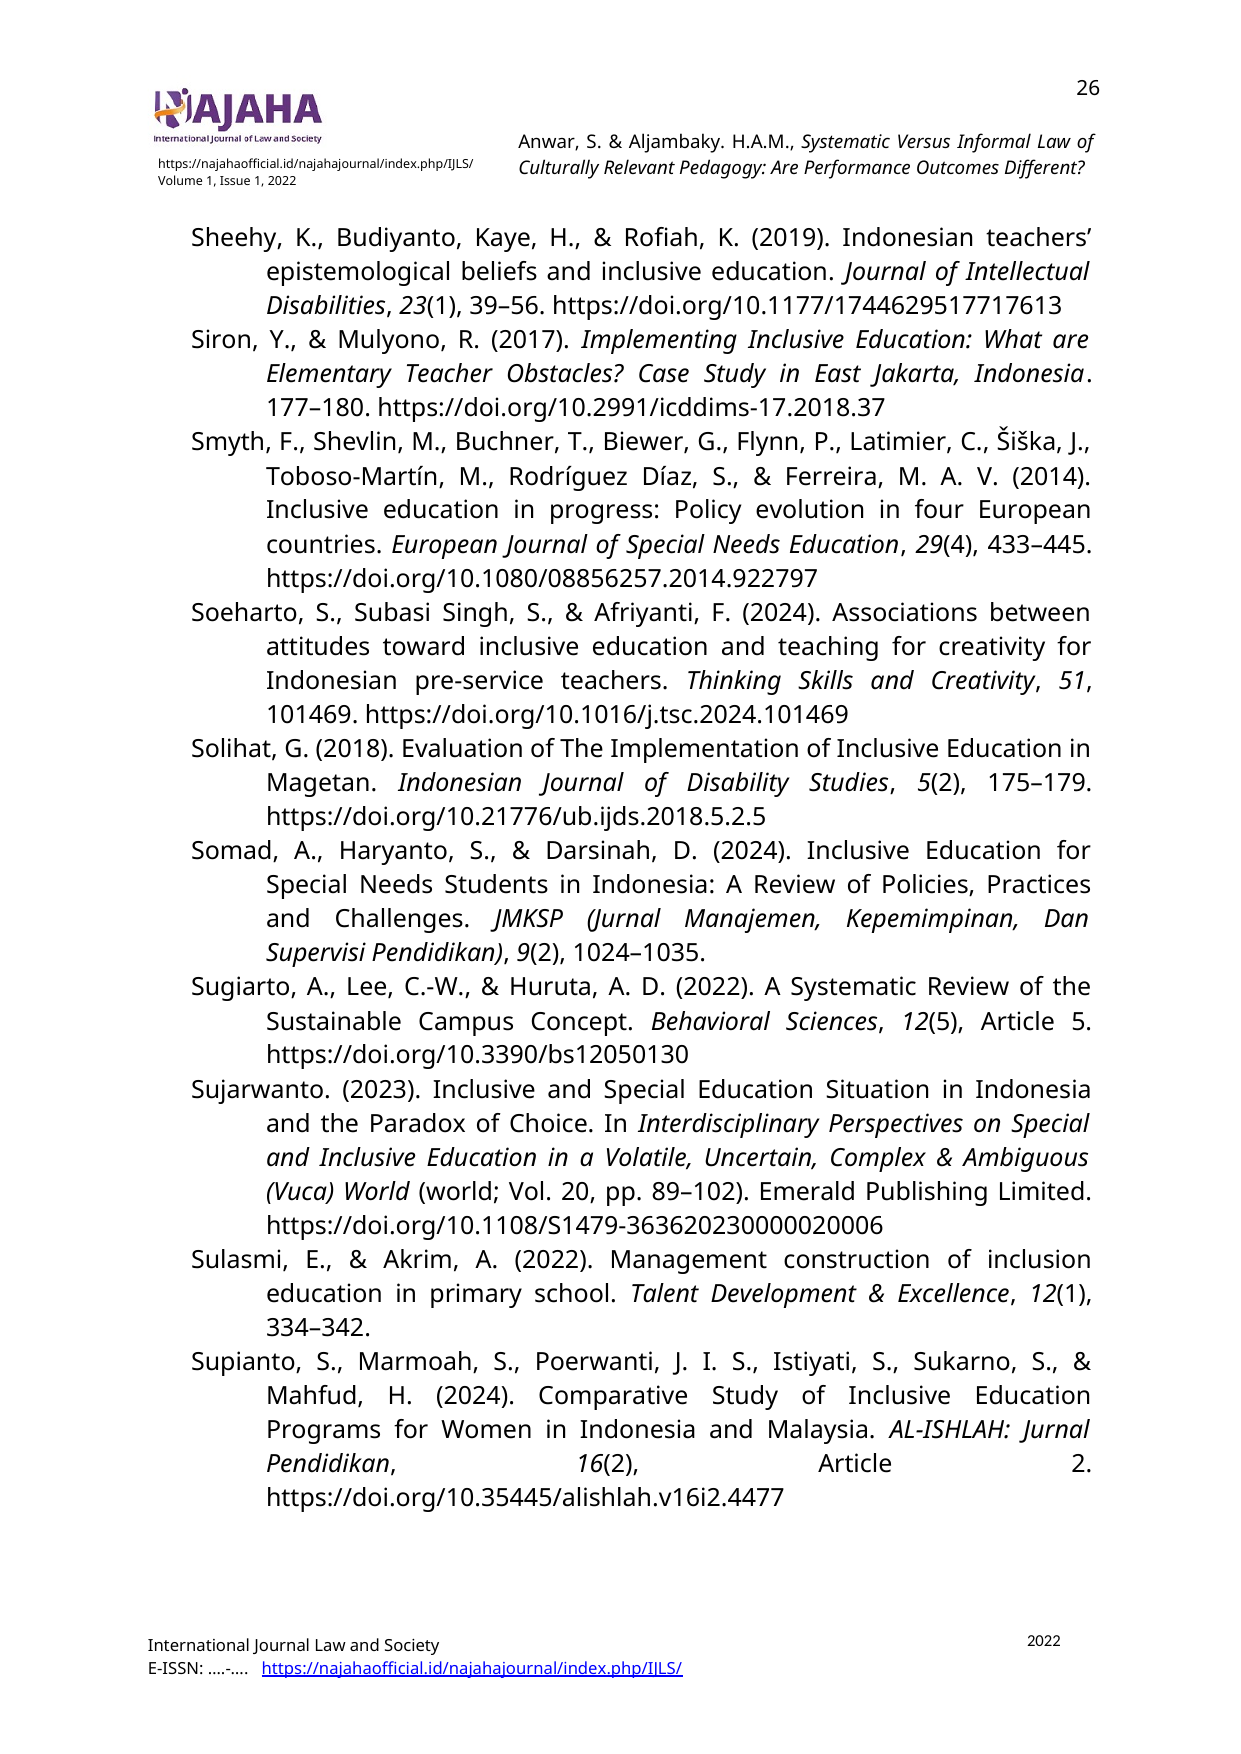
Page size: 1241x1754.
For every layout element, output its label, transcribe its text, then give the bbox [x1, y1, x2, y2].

text Soeharto, S., Subasi Singh, S., & Afriyanti, F. (2024). Associations between attitudes toward inclusive education and teaching for creativity for Indonesian pre-service teachers. Thinking Skills and Creativity, 51, 101469. https://doi.org/10.1016/j.tsc.2024.101469 [191, 594, 1092, 731]
text Sulasmi, E., & Akrim, A. (2022). Management construction of inclusion education in primary school. Talent Development & Excellence, 12(1), 334–342. [191, 1242, 1092, 1344]
text Supianto, S., Marmoah, S., Poerwanti, J. I. S., Istiyati, S., Sukarno, S., & Mahfud, H. (2024). Comparative Study of Inclusive Education Programs for Women in Indonesia and Malaysia. AL-ISHLAH: Jurnal Pendidikan, 16(2), Article 2. https://doi.org/10.35445/alishlah.v16i2.4477 [191, 1344, 1092, 1514]
text Sheehy, K., Budiyanto, Kaye, H., & Rofiah, K. (2019). Indonesian teachers’ epistemological beliefs and inclusive education. Journal of Intellectual Disabilities, 23(1), 39–56. https://doi.org/10.1177/1744629517717613 [191, 220, 1092, 322]
text Somad, A., Haryanto, S., & Darsinah, D. (2024). Inclusive Education for Special Needs Students in Indonesia: A Review of Policies, Practices and Challenges. JMKSP (Jurnal Manajemen, Kepemimpinan, Dan Supervisi Pendidikan), 9(2), 1024–1035. [191, 833, 1092, 969]
text Solihat, G. (2018). Evaluation of The Implementation of Inclusive Education in Magetan. Indonesian Journal of Disability Studies, 5(2), 175–179. https://doi.org/10.21776/ub.ijds.2018.5.2.5 [191, 731, 1092, 833]
text Sujarwanto. (2023). Inclusive and Special Education Situation in Indonesia and the Paradox of Choice. In Interdisciplinary Perspectives on Special and Inclusive Education in a Volatile, Uncertain, Complex & Ambiguous (Vuca) World (world; Vol. 20, pp. 89–102). Emerald Publishing Limited. https://doi.org/10.1108/S1479-363620230000020006 [191, 1071, 1092, 1242]
text Siron, Y., & Mulyono, R. (2017). Implementing Inclusive Education: What are Elementary Teacher Obstacles? Case Study in East Jakarta, Indonesia. 177–180. https://doi.org/10.2991/icddims-17.2018.37 [191, 322, 1092, 424]
picture [147, 75, 327, 158]
text Sugiarto, A., Lee, C.-W., & Huruta, A. D. (2022). A Systematic Review of the Sustainable Campus Concept. Behavioral Sciences, 12(5), Article 5. https://doi.org/10.3390/bs12050130 [191, 969, 1092, 1071]
text Smyth, F., Shevlin, M., Buchner, T., Biewer, G., Flynn, P., Latimier, C., Šiška, J., Toboso-Martín, M., Rodríguez Díaz, S., & Ferreira, M. A. V. (2014). Inclusive education in progress: Policy evolution in four European countries. European Journal of Special Needs Education, 29(4), 433–445. https://doi.org/10.1080/08856257.2014.922797 [191, 424, 1092, 594]
